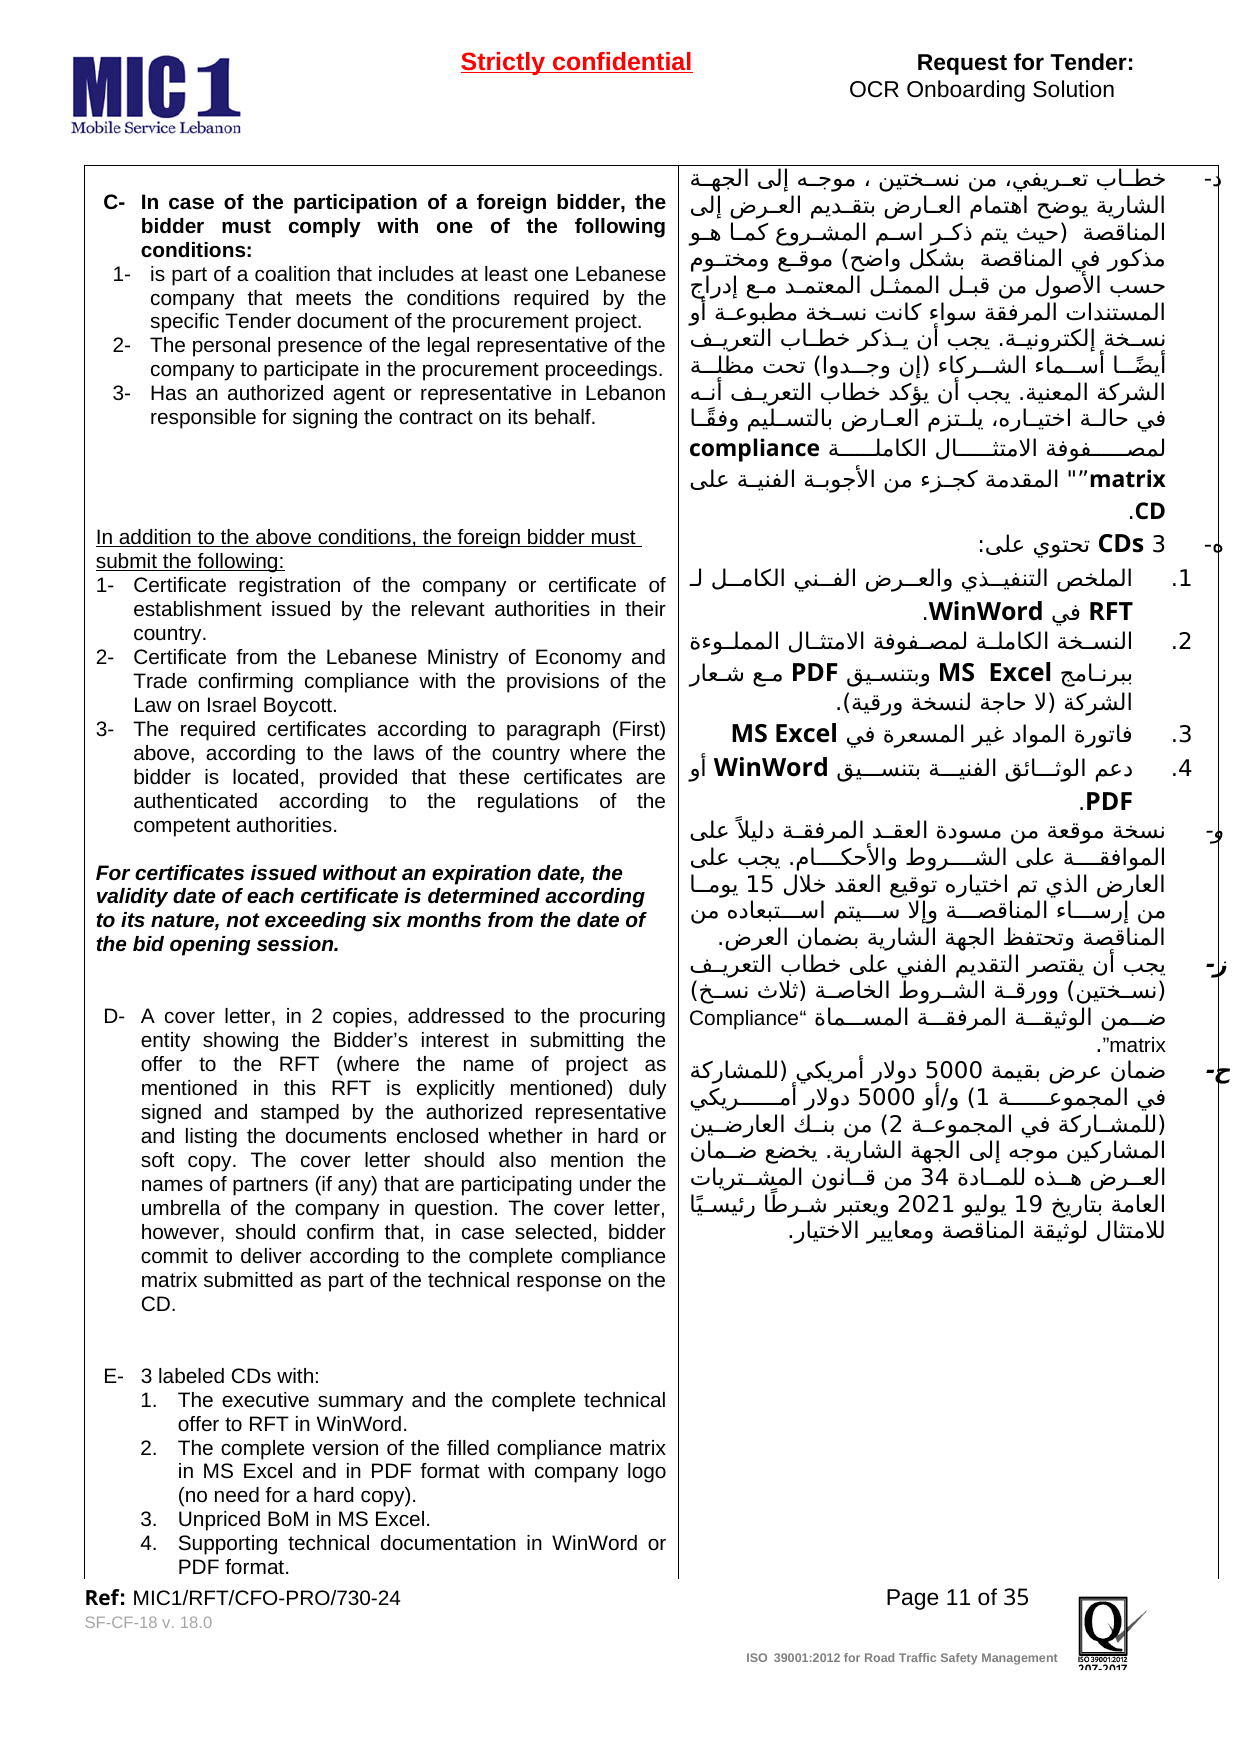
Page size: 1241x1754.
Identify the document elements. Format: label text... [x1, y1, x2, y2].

picture [68, 52, 240, 133]
picture [1075, 1594, 1137, 1670]
